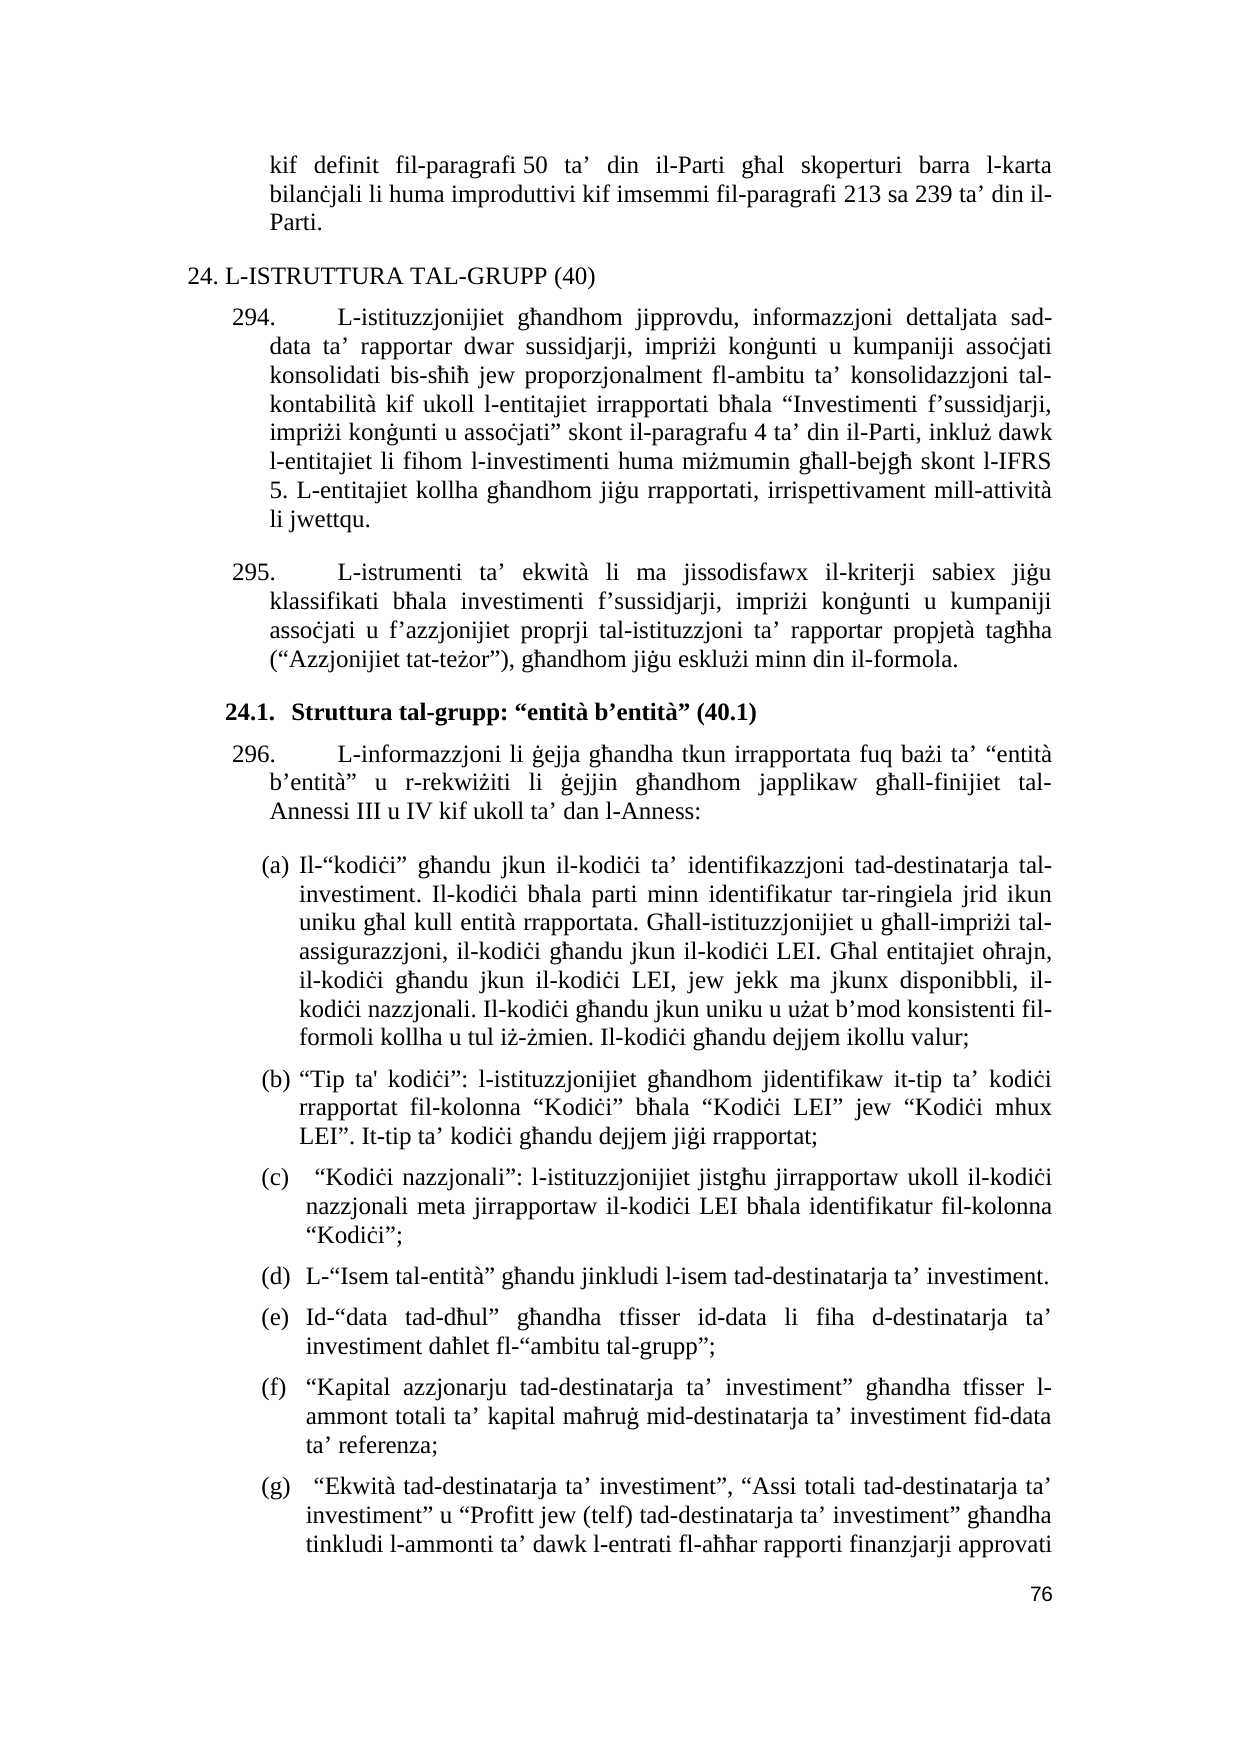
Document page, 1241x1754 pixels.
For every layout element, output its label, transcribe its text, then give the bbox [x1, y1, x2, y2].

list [261, 1471, 1053, 1557]
list “Tip ta' kodiċi”: l-istituzzjonijiet għandhom jidentifikaw it-tip ta’ kodiċi rrapportat fil-kolonna “Kodiċi” bħala “Kodiċi LEI” jew “Kodiċi mhux LEI”. It-tip ta’ kodiċi għandu dejjem jiġi rrapportat; [261, 1064, 1053, 1150]
list “Kodiċi nazzjonali”: l-istituzzjonijiet jistgħu jirrapportaw ukoll il-kodiċi nazzjonali meta jirrapportaw il-kodiċi LEI bħala identifikatur fil-kolonna “Kodiċi”; [261, 1162, 1053, 1249]
subtitle L-istruttura tal-grupp (40) [187, 261, 1053, 290]
text L-informazzjoni li ġejja għandha tkun irrapportata fuq bażi ta’ “entità b’entità” u r-rekwiżiti li ġejjin għandhom japplikaw għall-finijiet tal-Annessi III u IV kif ukoll ta’ dan l-Anness: [232, 739, 1053, 825]
list L-“Isem tal-entità” għandu jinkludi l-isem tad-destinatarja ta’ investiment. [261, 1261, 1053, 1290]
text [232, 150, 1053, 236]
list Id-“data tad-dħul” għandha tfisser id-data li fiha d-destinatarja ta’ investiment daħlet fl-“ambitu tal-grupp”; [261, 1302, 1053, 1360]
text L-istrumenti ta’ ekwità li ma jissodisfawx il-kriterji sabiex jiġu klassifikati bħala investimenti f’sussidjarji, impriżi konġunti u kumpaniji assoċjati u f’azzjonijiet proprji tal-istituzzjoni ta’ rapportar propjetà tagħha (“Azzjonijiet tat-teżor”), għandhom jiġu esklużi minn din il-formola. [232, 557, 1053, 672]
subtitle Struttura tal-grupp: “entità b’entità” (40.1) [225, 697, 1053, 726]
text L-istituzzjonijiet għandhom jipprovdu, informazzjoni dettaljata sad-data ta’ rapportar dwar sussidjarji, impriżi konġunti u kumpaniji assoċjati konsolidati bis-sħiħ jew proporzjonalment fl-ambitu ta’ konsolidazzjoni tal-kontabilità kif ukoll l-entitajiet irrapportati bħala “Investimenti f’sussidjarji, impriżi konġunti u assoċjati” skont il-paragrafu 4 ta’ din il-Parti, inkluż dawk l-entitajiet li fihom l-investimenti huma miżmumin għall-bejgħ skont l-IFRS 5. L-entitajiet kollha għandhom jiġu rrapportati, irrispettivament mill-attività li jwettqu. [232, 302, 1053, 532]
list Il-“kodiċi” għandu jkun il-kodiċi ta’ identifikazzjoni tad-destinatarja tal-investiment. Il-kodiċi bħala parti minn identifikatur tar-ringiela jrid ikun uniku għal kull entità rrapportata. Għall-istituzzjonijiet u għall-impriżi tal-assigurazzjoni, il-kodiċi għandu jkun il-kodiċi LEI. Għal entitajiet oħrajn, il-kodiċi għandu jkun il-kodiċi LEI, jew jekk ma jkunx disponibbli, il-kodiċi nazzjonali. Il-kodiċi għandu jkun uniku u użat b’mod konsistenti fil-formoli kollha u tul iż-żmien. Il-kodiċi għandu dejjem ikollu valur; [261, 850, 1053, 1051]
list “Kapital azzjonarju tad-destinatarja ta’ investiment” għandha tfisser l-ammont totali ta’ kapital maħruġ mid-destinatarja ta’ investiment fid-data ta’ referenza; [261, 1372, 1053, 1459]
